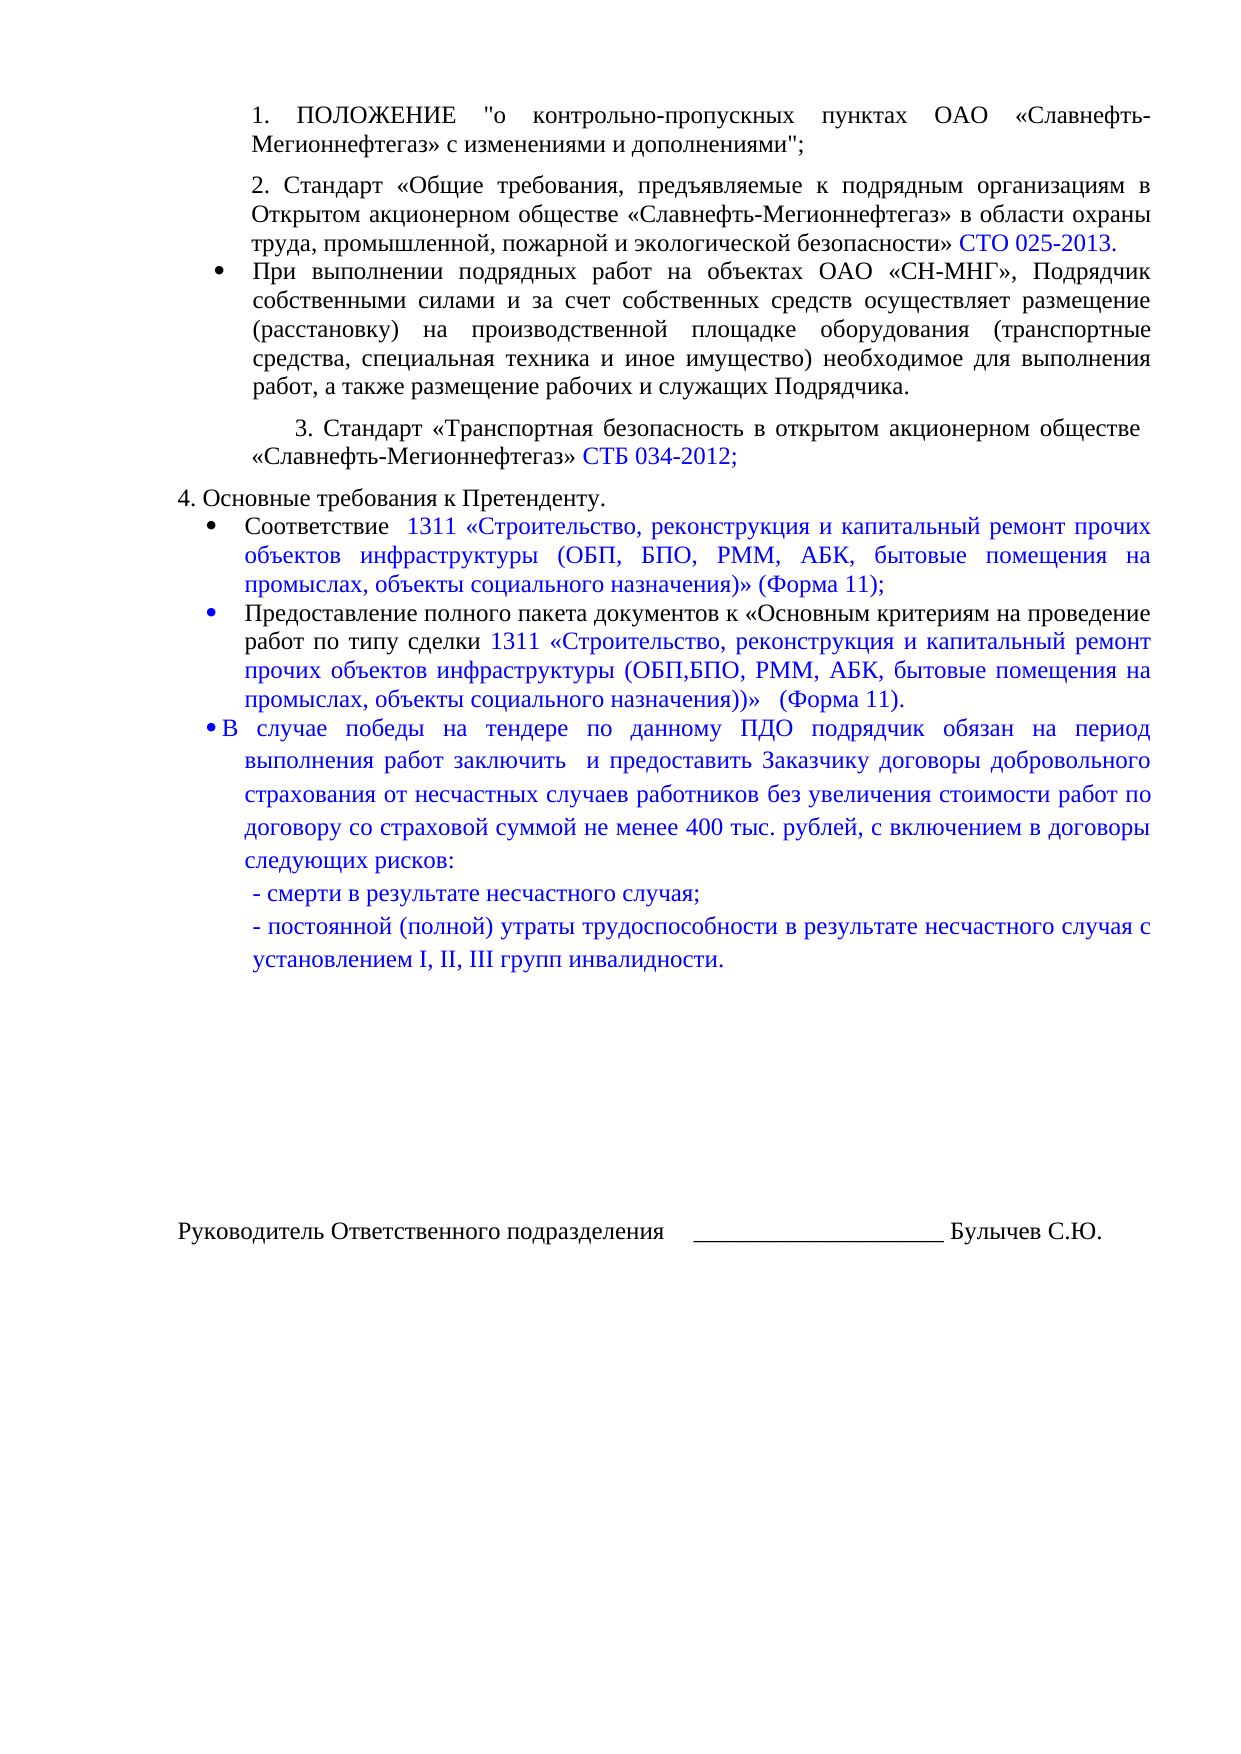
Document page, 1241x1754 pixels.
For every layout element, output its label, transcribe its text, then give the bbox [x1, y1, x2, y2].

text 2. Стандарт «Общие требования, предъявляемые к подрядным организациям в Открытом акционерном обществе «Славнефть-Мегионнефтегаз» в области охраны труда, промышленной, пожарной и экологической безопасности» СТО 025-2013. [251, 170, 1152, 256]
list Соответствие 1311 «Строительство, реконструкция и капитальный ремонт прочих объектов инфраструктуры (ОБП, БПО, РММ, АБК, бытовые помещения на промыслах, объекты социального назначения)» (Форма 11); [207, 511, 1152, 598]
text 3. Стандарт «Транспортная безопасность в открытом акционерном обществе «Славнефть-Мегионнефтегаз» СТБ 034-2012; [177, 413, 1152, 470]
list Предоставление полного пакета документов к «Основным критериям на проведение работ по типу сделки 1311 «Строительство, реконструкция и капитальный ремонт прочих объектов инфраструктуры (ОБП,БПО, РММ, АБК, бытовые помещения на промыслах, объекты социального назначения))» (Форма 11). [207, 598, 1152, 713]
text 1. ПОЛОЖЕНИЕ "о контрольно-пропускных пунктах ОАО «Славнефть-Мегионнефтегаз» с изменениями и дополнениями"; [251, 100, 1152, 158]
text - постоянной (полной) утраты трудоспособности в результате несчастного случая с установлением I, II, III групп инвалидности. [252, 911, 1152, 972]
list При выполнении подрядных работ на объектах ОАО «СН-МНГ», Подрядчик собственными силами и за счет собственных средств осуществляет размещение (расстановку) на производственной площадке оборудования (транспортные средства, специальная техника и иное имущество) необходимое для выполнения работ, а также размещение рабочих и служащих Подрядчика. [215, 256, 1152, 400]
text 4. Основные требования к Претенденту. [177, 483, 1152, 511]
text Руководитель Ответственного подразделения ____________________ Булычев С.Ю. [177, 1216, 1152, 1245]
list В случае победы на тендере по данному ПДО подрядчик обязан на период выполнения работ заключить и предоставить Заказчику договоры добровольного страхования от несчастных случаев работников без увеличения стоимости работ по договору со страховой суммой не менее 400 тыс. рублей, с включением в договоры следующих рисков: [207, 713, 1152, 873]
text - смерти в результате несчастного случая; [252, 878, 1152, 906]
